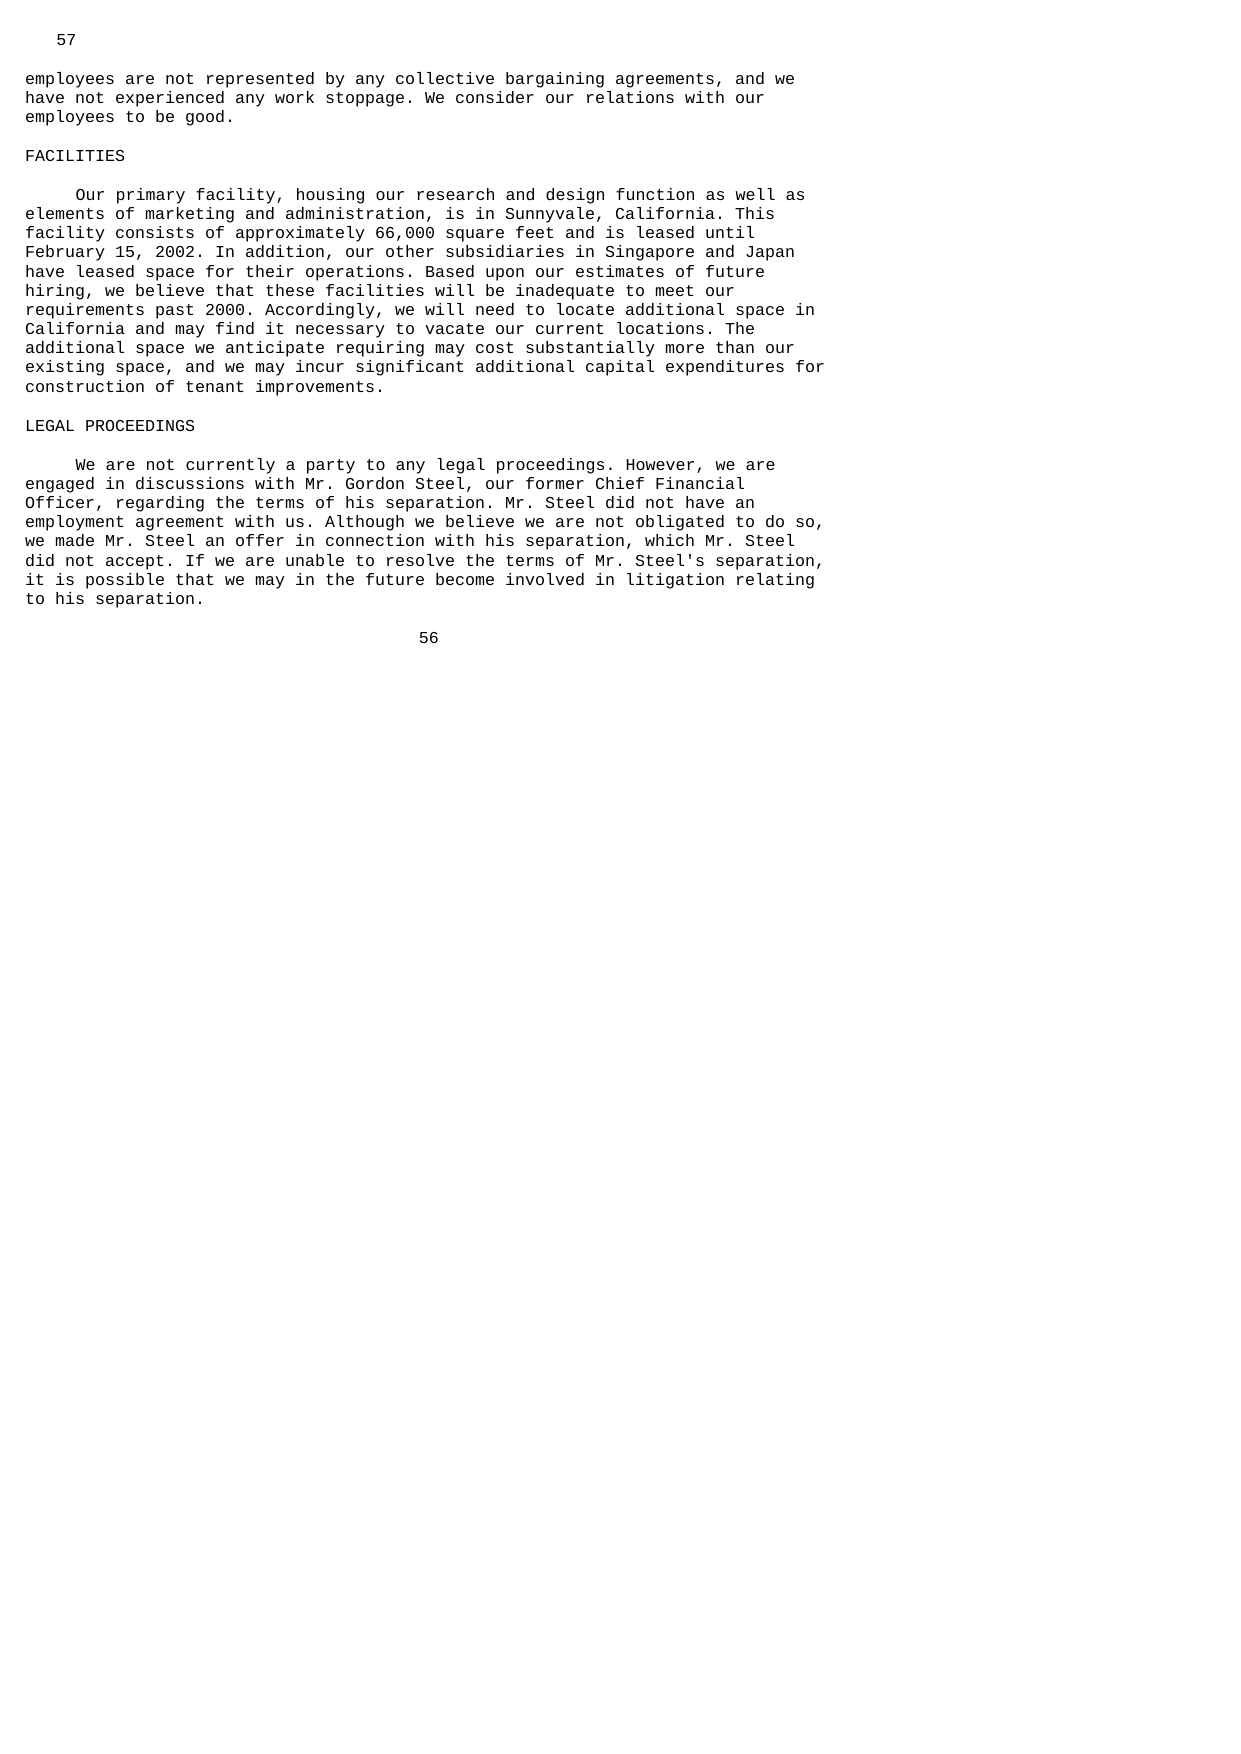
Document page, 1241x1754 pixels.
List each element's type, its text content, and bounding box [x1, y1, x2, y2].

text 57 [56, 32, 1090, 50]
text employees are not represented by any collective bargaining agreements, and we have not experienced any work stoppage. We consider our relations with our employees to be good. [25, 70, 803, 128]
text FACILITIES [25, 148, 1090, 167]
text 56 [419, 629, 1090, 648]
text LEGAL PROCEEDINGS [25, 417, 1090, 436]
text Our primary facility, housing our research and design function as well as elements of marketing and administration, is in Sunnyvale, California. This facility consists of approximately 66,000 square feet and is leased until February 15, 2002. In addition, our other subsidiaries in Singapore and Japan have leased space for their operations. Based upon our estimates of future hiring, we believe that these facilities will be inadequate to meet our requirements past 2000. Accordingly, we will need to locate additional space in California and may find it necessary to vacate our current locations. The additional space we anticipate requiring may cost substantially more than our existing space, and we may incur significant additional capital expenditures for construction of tenant improvements. [25, 187, 834, 397]
text We are not currently a party to any legal proceedings. However, we are engaged in discussions with Mr. Gordon Steel, our former Chief Financial Officer, regarding the terms of his separation. Mr. Steel did not have an employment agreement with us. Although we believe we are not obligated to do so, we made Mr. Steel an offer in connection with his separation, which Mr. Steel did not accept. If we are unable to resolve the terms of Mr. Steel's separation, it is possible that we may in the future become involved in litigation relating to his separation. [25, 456, 834, 609]
